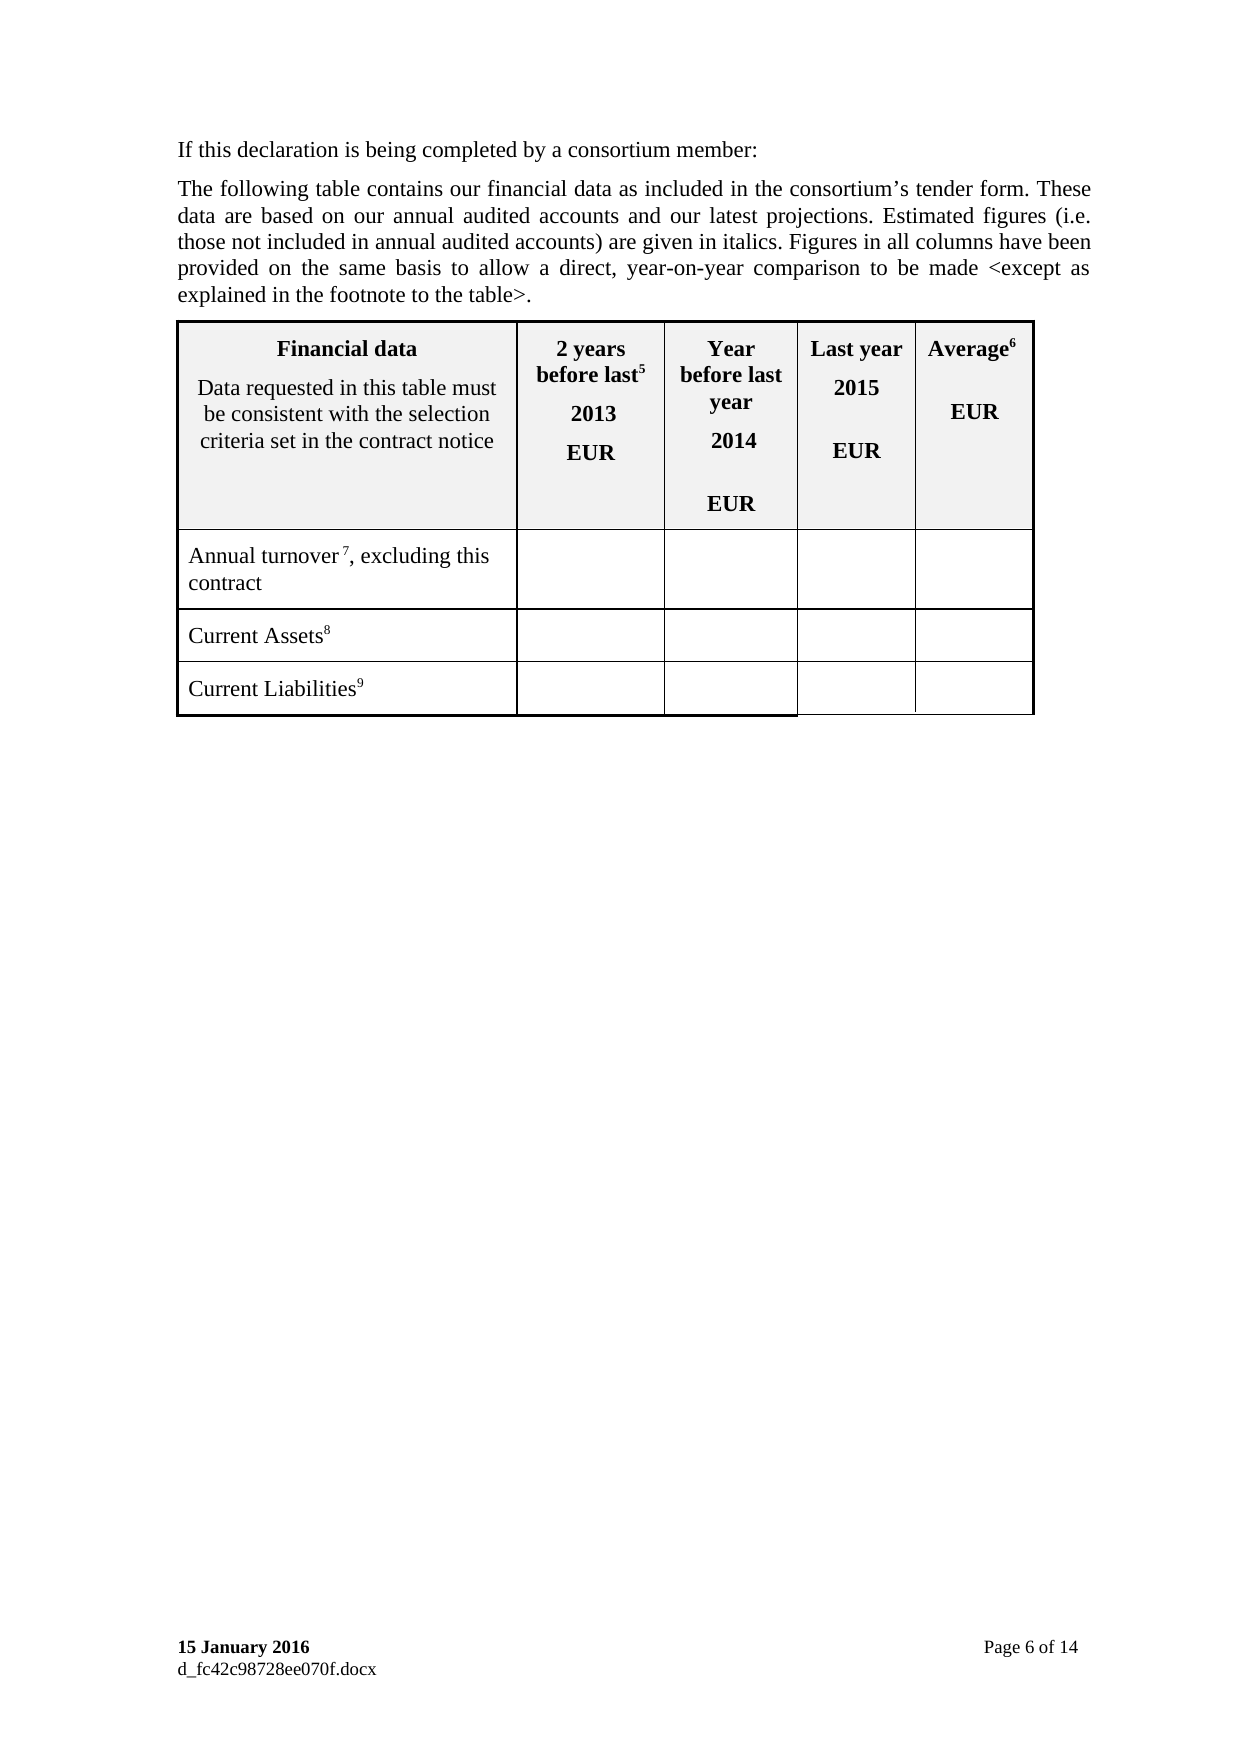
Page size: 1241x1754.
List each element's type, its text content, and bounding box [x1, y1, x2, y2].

table_cell [798, 530, 915, 608]
table_cell [916, 530, 1032, 608]
table_cell [665, 530, 797, 608]
table_header 2 years before last5 2013 EUR [518, 323, 664, 528]
table_cell [798, 610, 915, 661]
table_cell [665, 610, 797, 661]
table_cell [665, 662, 797, 713]
text The following table contains our financial data as included in the consortium’s tender form. These data are based on our annual audited accounts and our latest projections. Estimated figures (i.e. those not included in annual audited accounts) are given in italics. Figures in all columns have been provided on the same basis to allow a direct, year-on-year comparison to be made <except as explained in the footnote to the table>. [177, 175, 1092, 307]
table_cell [518, 662, 664, 713]
table_header Financial data Data requested in this table must be consistent with the selection criteria set in the contract notice [179, 323, 516, 528]
table_cell [798, 662, 916, 713]
table_header Year before last year 2014 EUR [665, 323, 797, 528]
table_header Average6 EUR [916, 323, 1032, 528]
table_cell [518, 530, 664, 608]
text If this declaration is being completed by a consortium member: [177, 136, 1092, 163]
table_header Last year 2015 EUR [798, 323, 915, 528]
table_cell Annual turnover 7, excluding this contract [179, 530, 516, 608]
table_cell [916, 610, 1032, 661]
table_cell Current Assets8 [179, 610, 516, 661]
table_cell [916, 662, 1032, 713]
table_cell [518, 610, 664, 661]
table_cell Current Liabilities9 [179, 662, 516, 713]
